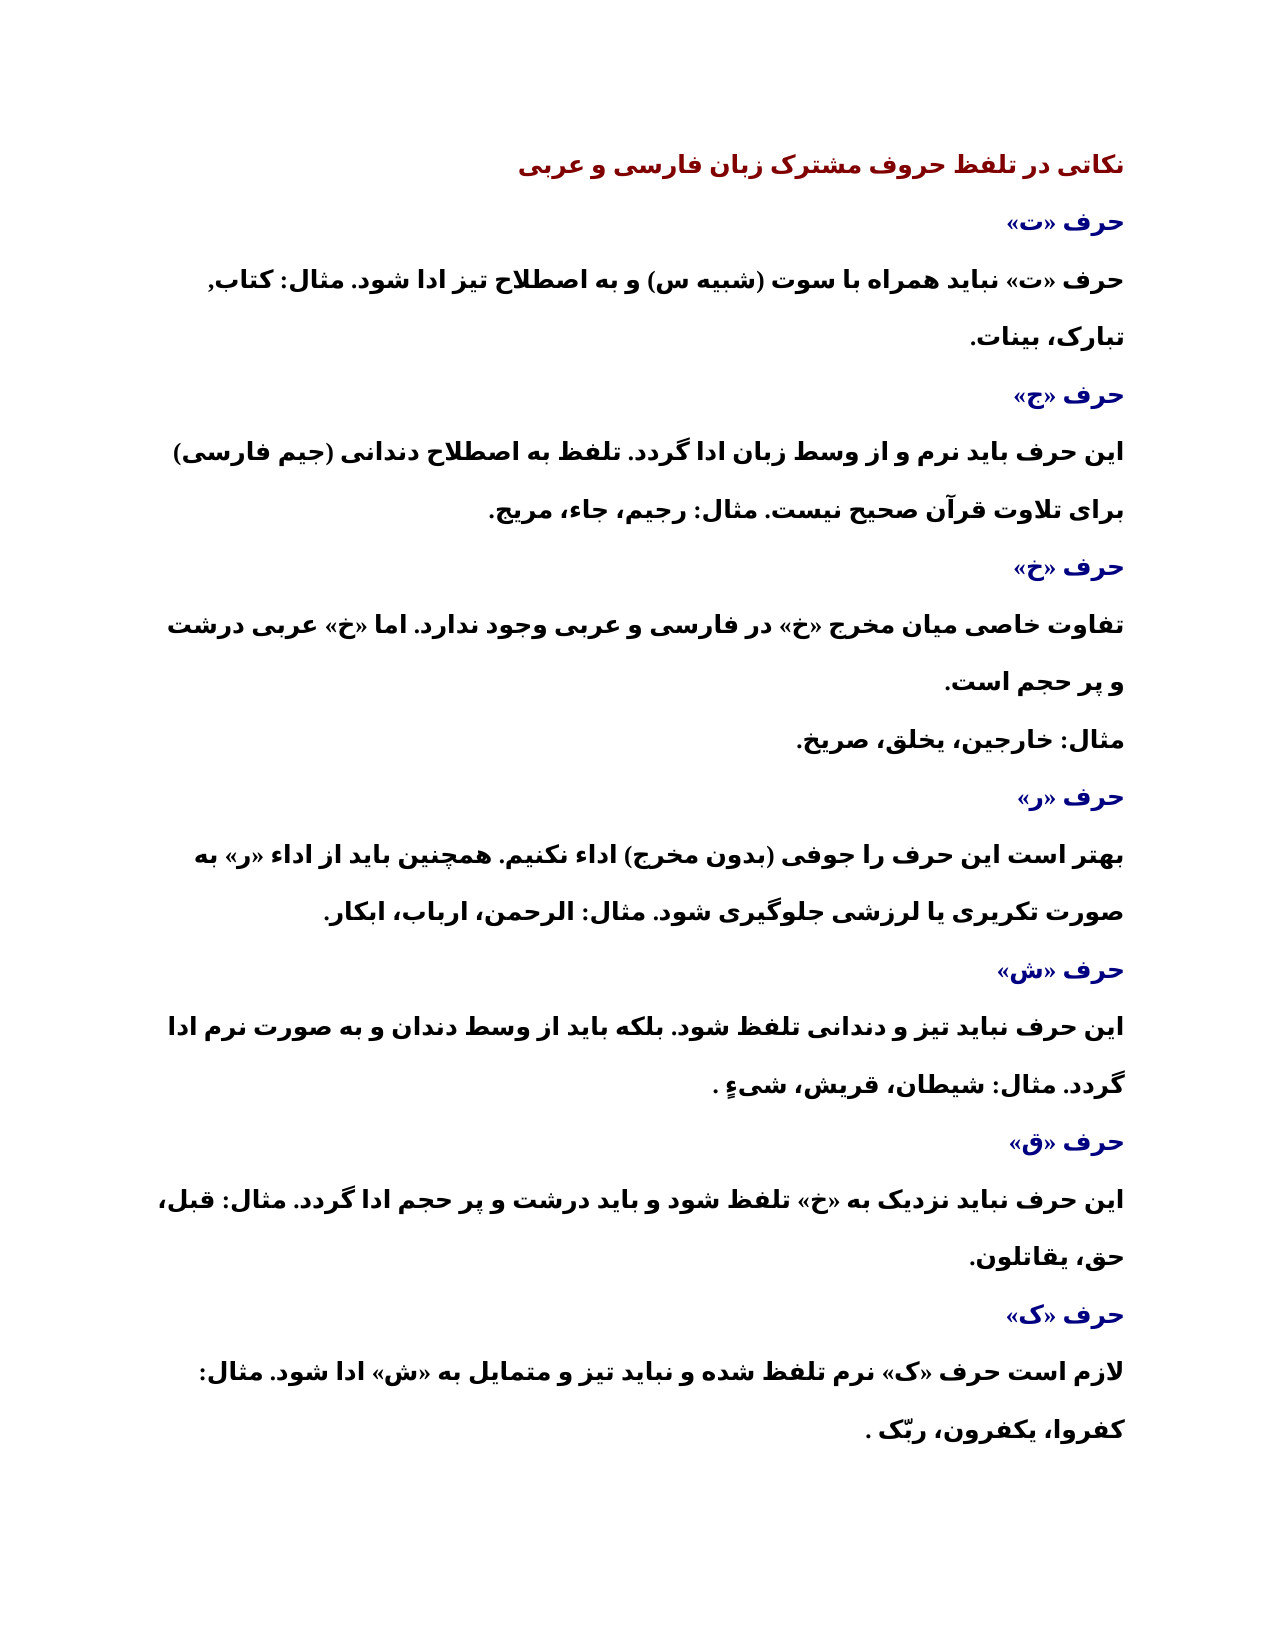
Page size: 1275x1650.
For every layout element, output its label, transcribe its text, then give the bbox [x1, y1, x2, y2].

text نکاتی در تلفظ حروف مشترک زبان فارسی و عربی [150, 150, 1125, 179]
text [150, 207, 1125, 1444]
